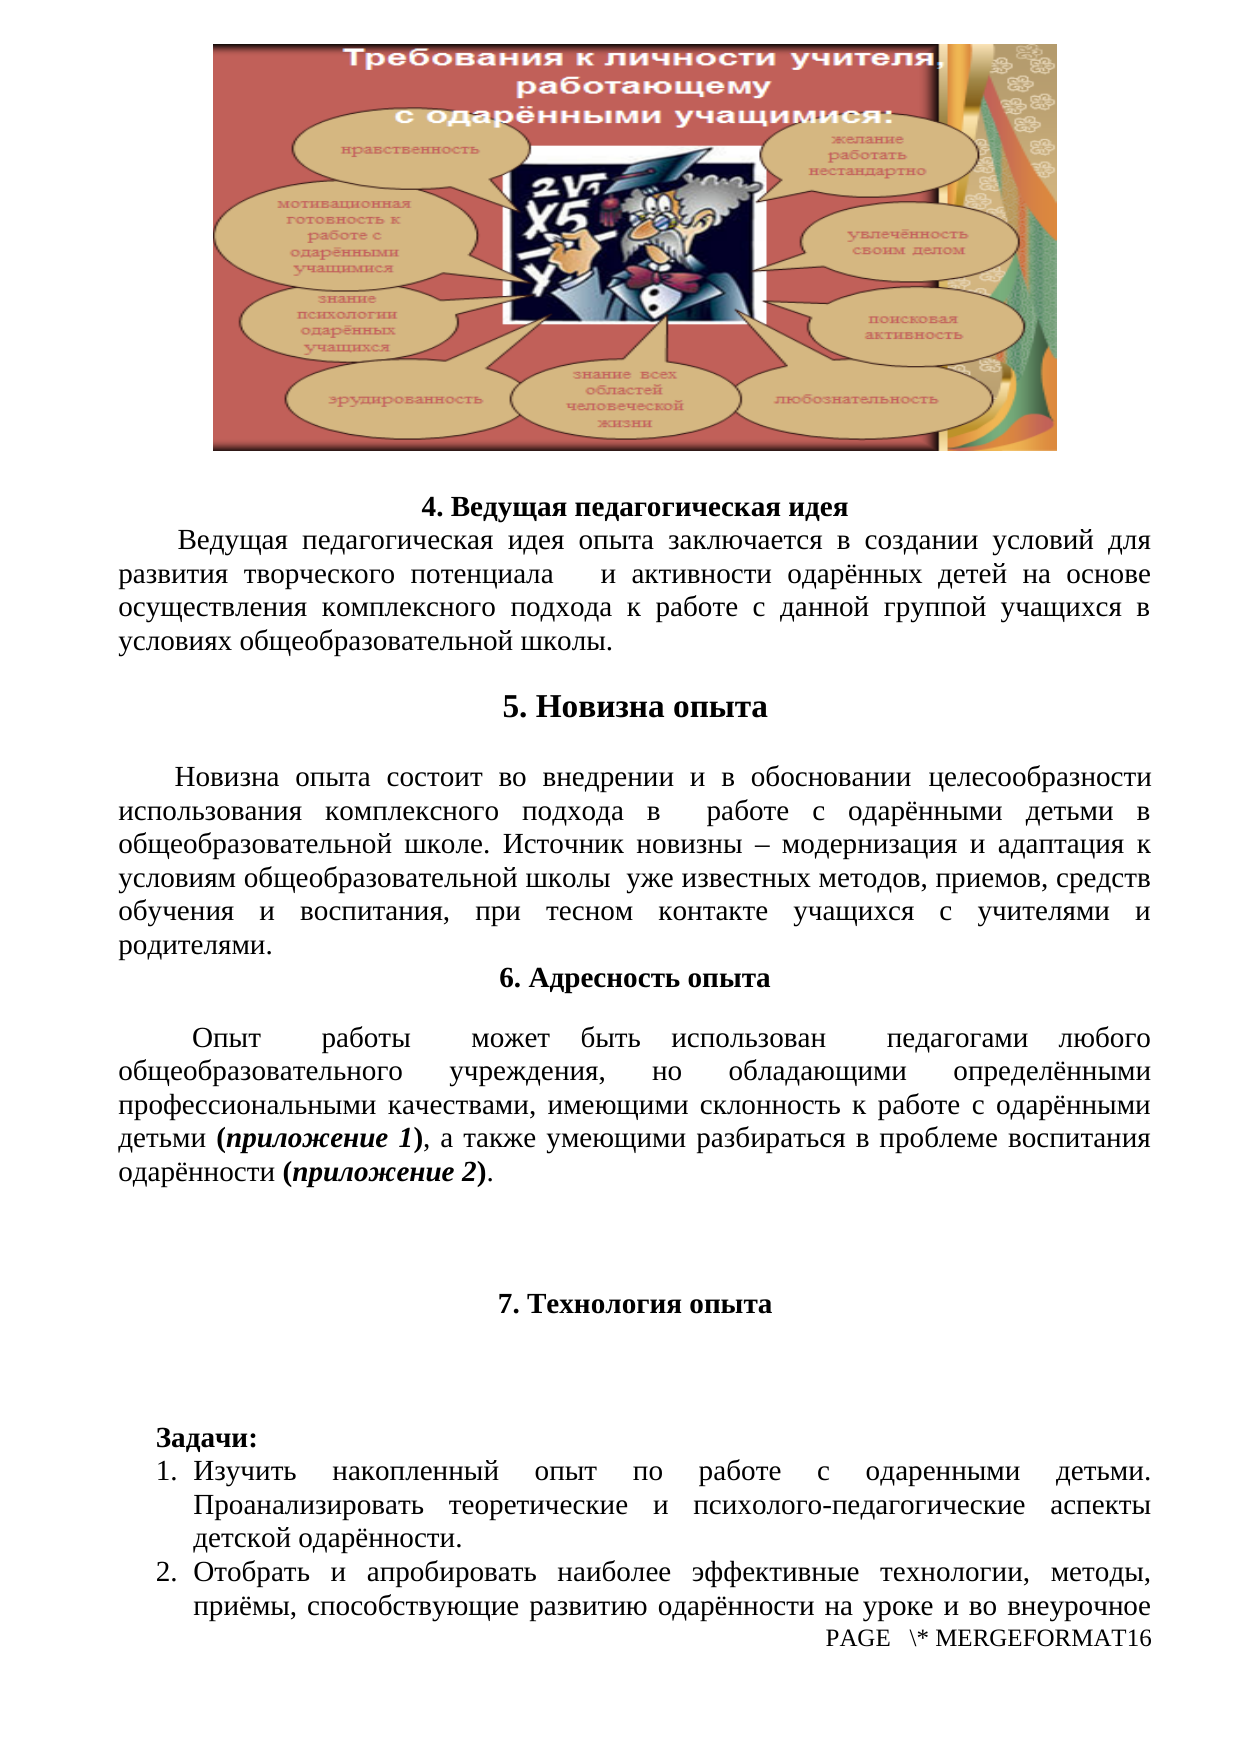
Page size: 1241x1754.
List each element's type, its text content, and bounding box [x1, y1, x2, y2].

text 6. Адресность опыта [118, 960, 1152, 994]
picture [213, 44, 1057, 451]
text 4. Ведущая педагогическая идея [118, 489, 1152, 522]
text Опыт работы может быть использован педагогами любого общеобразовательного учреждения, но обладающими определёнными профессиональными качествами, имеющими склонность к работе с одарёнными детьми (приложение 1), а также умеющими разбираться в проблеме воспитания одарённости (приложение 2). [118, 1020, 1152, 1187]
text Задачи: [118, 1420, 1152, 1453]
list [156, 1554, 1152, 1621]
text 7. Технология опыта [118, 1286, 1152, 1319]
text 5. Новизна опыта [118, 686, 1152, 724]
text Новизна опыта состоит во внедрении и в обосновании целесообразности использования комплексного подхода в работе с одарёнными детьми в общеобразовательной школе. Источник новизны – модернизация и адаптация к условиям общеобразовательной школы уже известных методов, приемов, средств обучения и воспитания, при тесном контакте учащихся с учителями и родителями. [118, 759, 1152, 960]
list Изучить накопленный опыт по работе с одаренными детьми. Проанализировать теоретические и психолого-педагогические аспекты детской одарённости. [156, 1453, 1152, 1554]
text Ведущая педагогическая идея опыта заключается в создании условий для развития творческого потенциала и активности одарённых детей на основе осуществления комплексного подхода к работе с данной группой учащихся в условиях общеобразовательной школы. [118, 522, 1152, 657]
